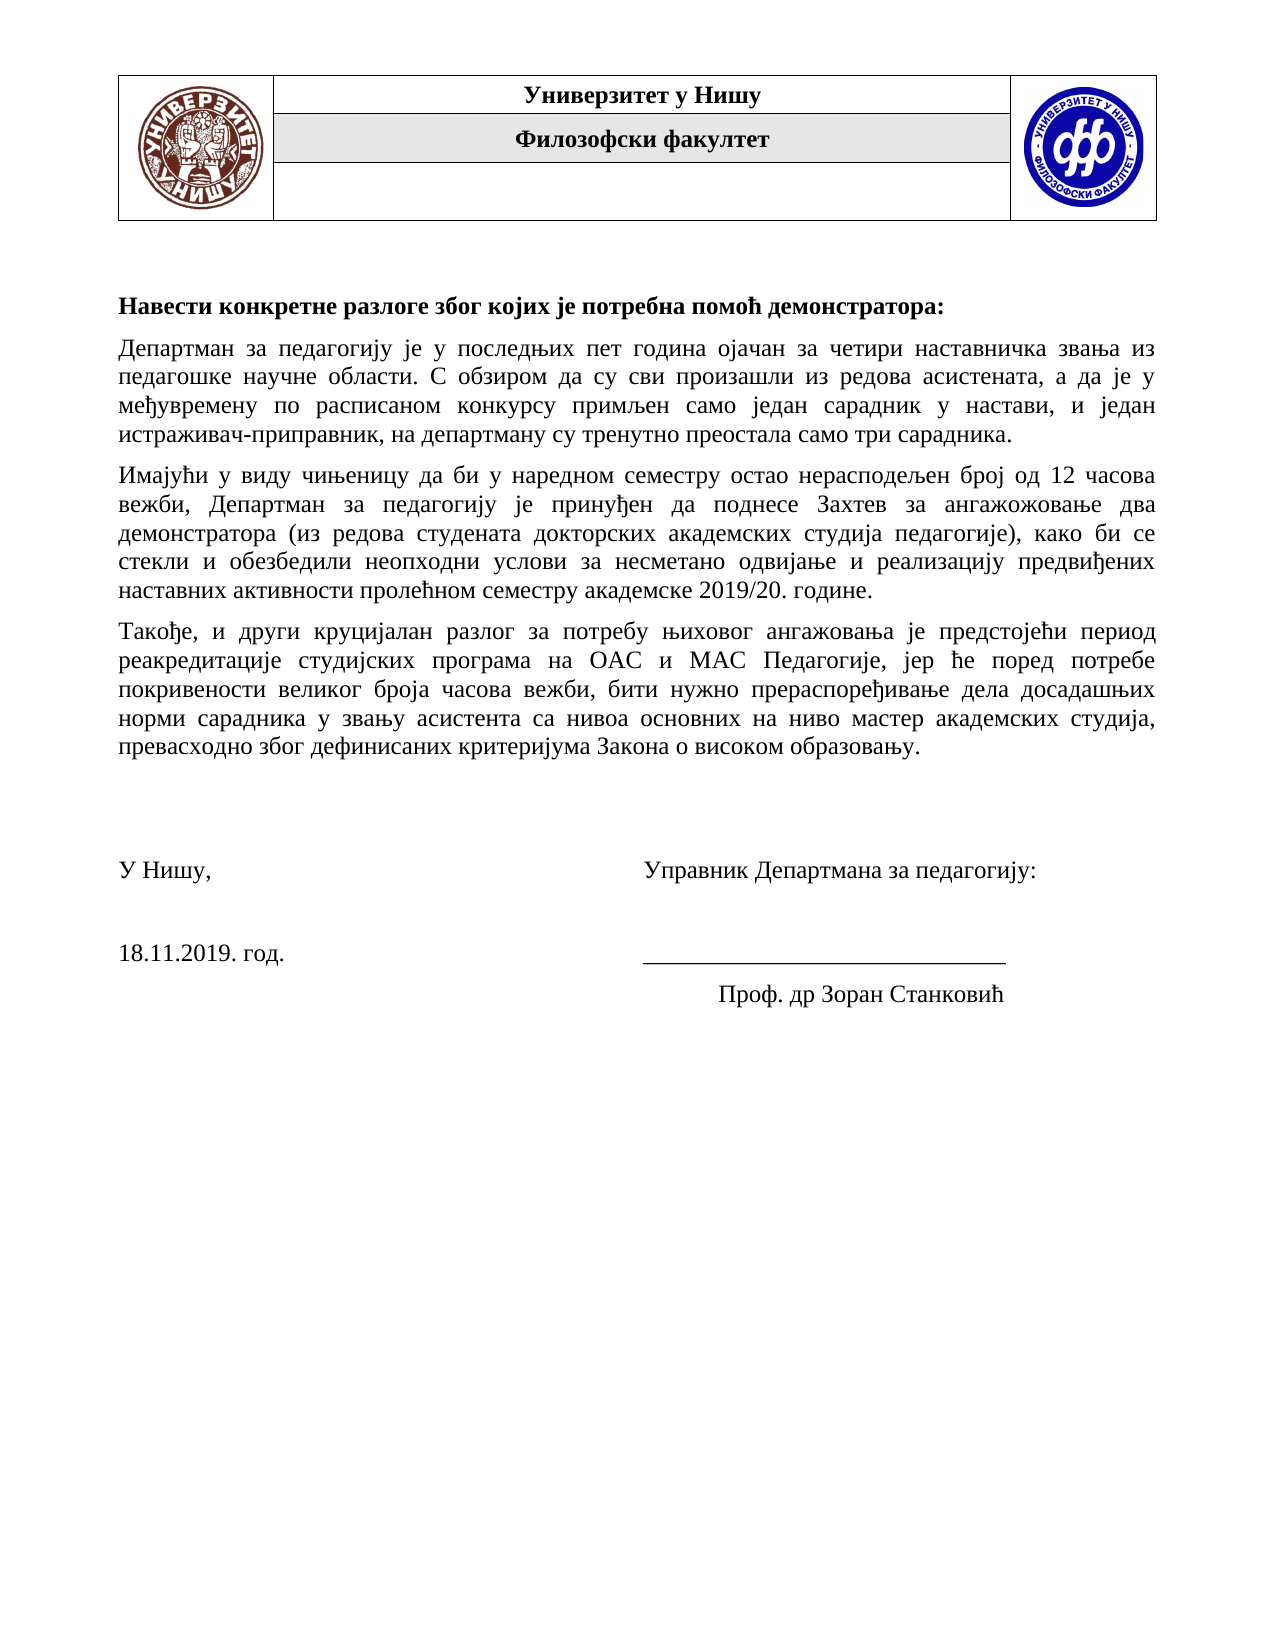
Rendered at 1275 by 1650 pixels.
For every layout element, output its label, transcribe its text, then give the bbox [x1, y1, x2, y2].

picture [1024, 87, 1144, 207]
text Департман за педагогију је у последњих пет година ојачан за четири наставничка звања из педагошке научне области. С обзиром да су сви произашли из редова асистената, а да је у међувремену по расписаном конкурсу примљен само један сарадник у настави, и један истраживач-приправник, на департману су тренутно преостала само три сарадника. [118, 333, 1157, 448]
text Такође, и други круцијалан разлог за потребу њиховог ангажовања је предстојећи период реакредитације студијских програма на ОАС и МАС Педагогије, јер ће поред потребе покривености великог броја часова вежби, бити нужно прераспоређивање дела досадашњих норми сарадника у звању асистента са нивоа основних на ниво мастер академских студија, превасходно због дефинисаних критеријума Закона о високом образовању. [118, 616, 1157, 760]
text Проф. др Зоран Станковић [118, 979, 1157, 1008]
text 18.11.2019. год. _____________________________ [118, 938, 1157, 966]
picture [134, 84, 267, 214]
text Имајући у виду чињеницу да би у наредном семестру остао нерасподељен број од 12 часова вежби, Департман за педагогију је принуђен да поднесе Захтев за ангажожовање два демонстратора (из редова студената докторских академских студија педагогије), како би се стекли и обезбедили неопходни услови за несметано одвијање и реализацију предвиђених наставних активности пролећном семестру академске 2019/20. године. [118, 460, 1157, 604]
text У Нишу, Управник Департмана за педагогију: [118, 855, 1157, 884]
text Навести конкретне разлоге због којих је потребна помоћ демонстратора: [118, 291, 1157, 320]
